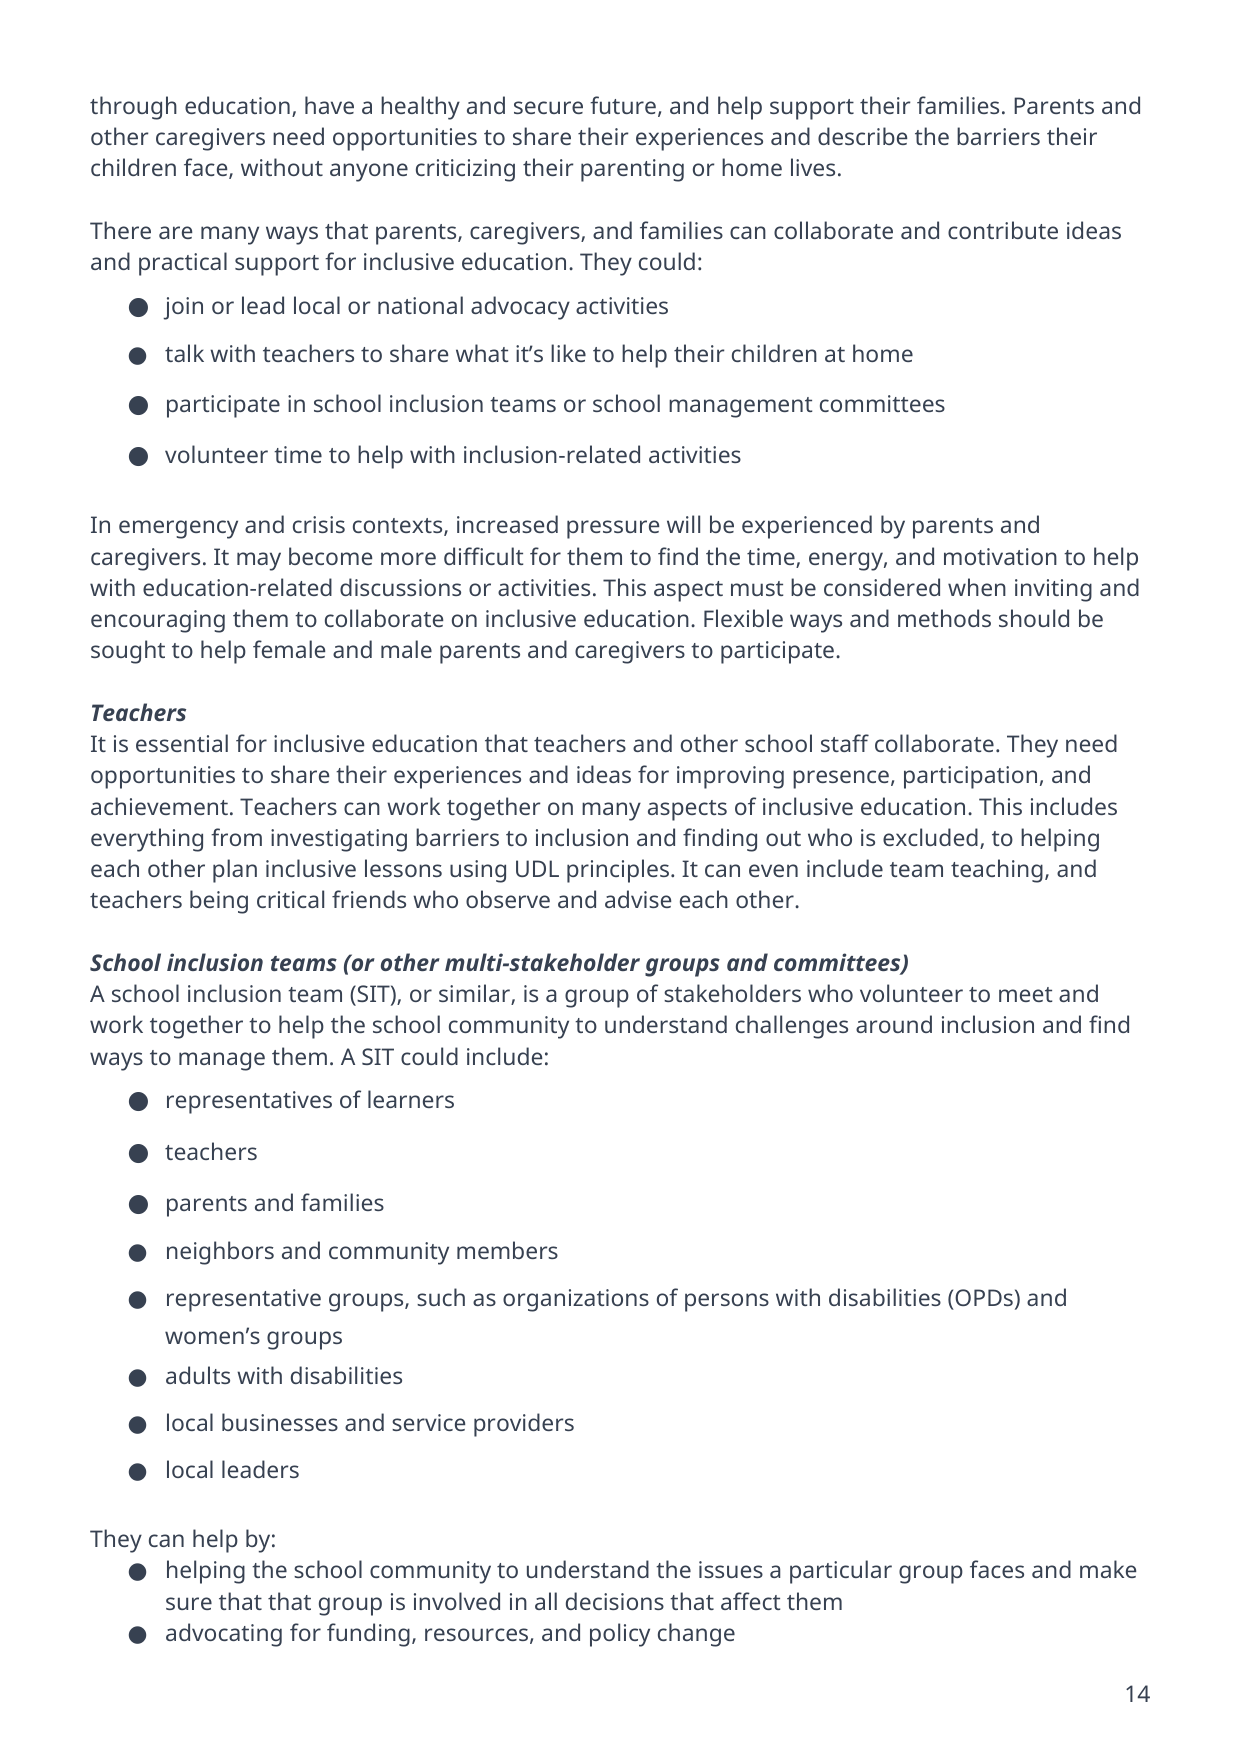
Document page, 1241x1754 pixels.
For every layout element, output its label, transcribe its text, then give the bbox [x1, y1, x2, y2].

list neighbors and community members [127, 1226, 1150, 1273]
list talk with teachers to share what it’s like to help their children at home [127, 329, 1150, 376]
list teachers [127, 1123, 1150, 1174]
text A school inclusion team (SIT), or similar, is a group of stakeholders who volunteer to meet and work together to help the school community to understand challenges around inclusion and find ways to manage them. A SIT could include: [90, 978, 1150, 1072]
text It is essential for inclusive education that teachers and other school staff collaborate. They need opportunities to share their experiences and ideas for improving presence, participation, and achievement. Teachers can work together on many aspects of inclusive education. This includes everything from investigating barriers to inclusion and finding out who is excluded, to helping each other plan inclusive lessons using UDL principles. It can even include team teaching, and teachers being critical friends who observe and advise each other. [90, 728, 1150, 916]
list representative groups, such as organizations of persons with disabilities (OPDs) and women’s groups [127, 1273, 1150, 1351]
list local leaders [127, 1445, 1150, 1492]
text Teachers [90, 697, 1150, 728]
text They can help by: [90, 1523, 1150, 1554]
text There are many ways that parents, caregivers, and families can collaborate and contribute ideas and practical support for inclusive education. They could: [90, 215, 1150, 277]
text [90, 90, 1150, 184]
list volunteer time to help with inclusion-related activities [127, 427, 1150, 478]
text School inclusion teams (or other multi-stakeholder groups and committees) [90, 947, 1150, 978]
list advocating for funding, resources, and policy change [127, 1617, 1150, 1648]
list participate in school inclusion teams or school management committees [127, 376, 1150, 427]
list local businesses and service providers [127, 1398, 1150, 1445]
list parents and families [127, 1174, 1150, 1226]
list helping the school community to understand the issues a particular group faces and make sure that that group is involved in all decisions that affect them [127, 1554, 1150, 1617]
list adults with disabilities [127, 1351, 1150, 1398]
list join or lead local or national advocacy activities [127, 277, 1150, 329]
list representatives of learners [127, 1072, 1150, 1123]
text In emergency and crisis contexts, increased pressure will be experienced by parents and caregivers. It may become more difficult for them to find the time, energy, and motivation to help with education-related discussions or activities. This aspect must be considered when inviting and encouraging them to collaborate on inclusive education. Flexible ways and methods should be sought to help female and male parents and caregivers to participate. [90, 509, 1150, 666]
